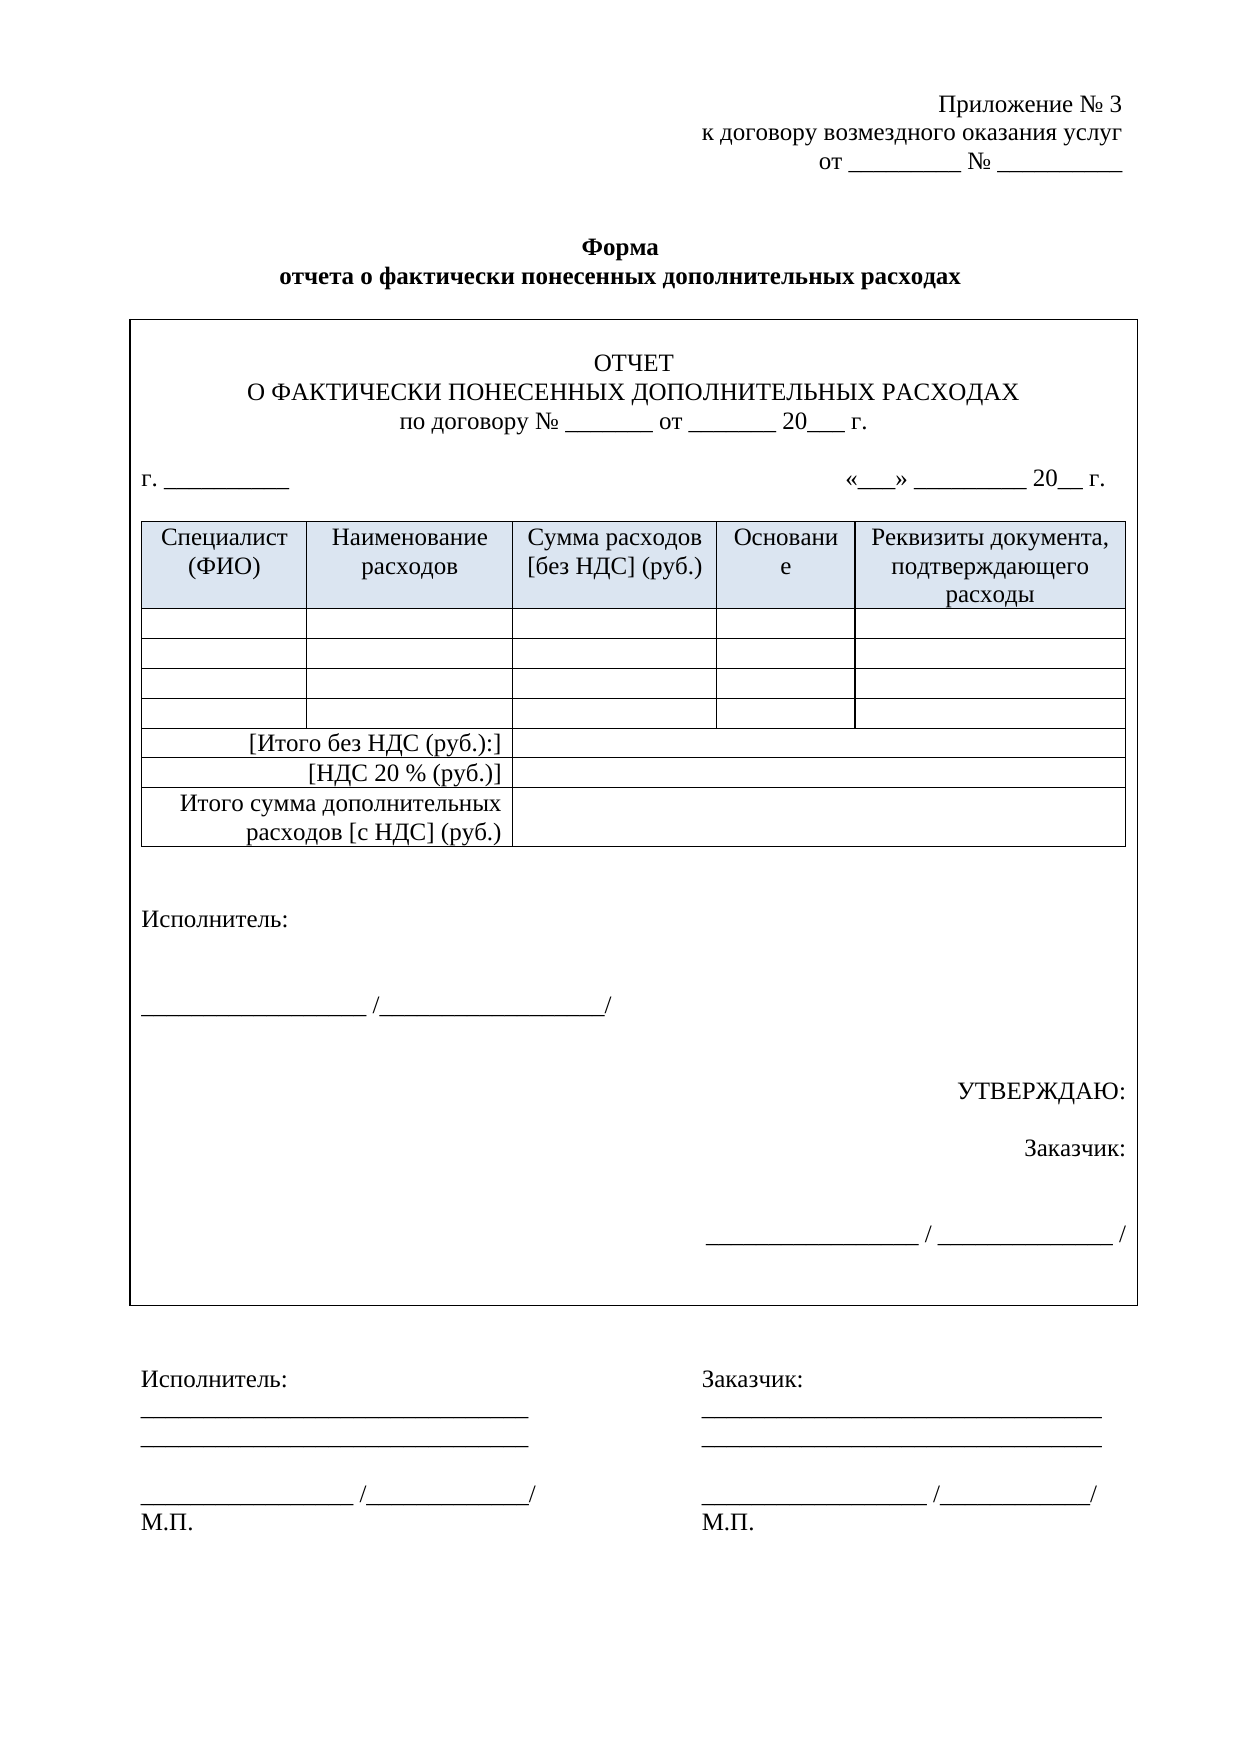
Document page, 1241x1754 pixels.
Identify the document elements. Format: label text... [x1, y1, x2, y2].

table_header Исполнитель: [129, 1364, 690, 1392]
text к договору возмездного оказания услуг [118, 117, 1122, 146]
text Приложение № 3 [118, 89, 1122, 117]
text от _________ № __________ [118, 146, 1122, 175]
table_header ОТЧЕТ О ФАКТИЧЕСКИ ПОНЕСЕННЫХ ДОПОЛНИТЕЛЬНЫХ РАСХОДАХ по договору № _______ от _______ 20___ г. г. __________ «___» _________ 20__ г. Исполнитель: __________________ /__________________/ УТВЕРЖДАЮ: Заказчик: _________________ / ______________ / [131, 320, 1137, 1305]
table_cell _______________________________ _______________________________ _________________ /_____________/ М.П. [129, 1393, 690, 1536]
table_header Заказчик: [690, 1364, 1152, 1392]
text отчета о фактически понесенных дополнительных расходах [118, 261, 1122, 290]
text Форма [118, 232, 1122, 261]
table_cell ________________________________ ________________________________ __________________ /____________/ М.П. [690, 1393, 1152, 1536]
